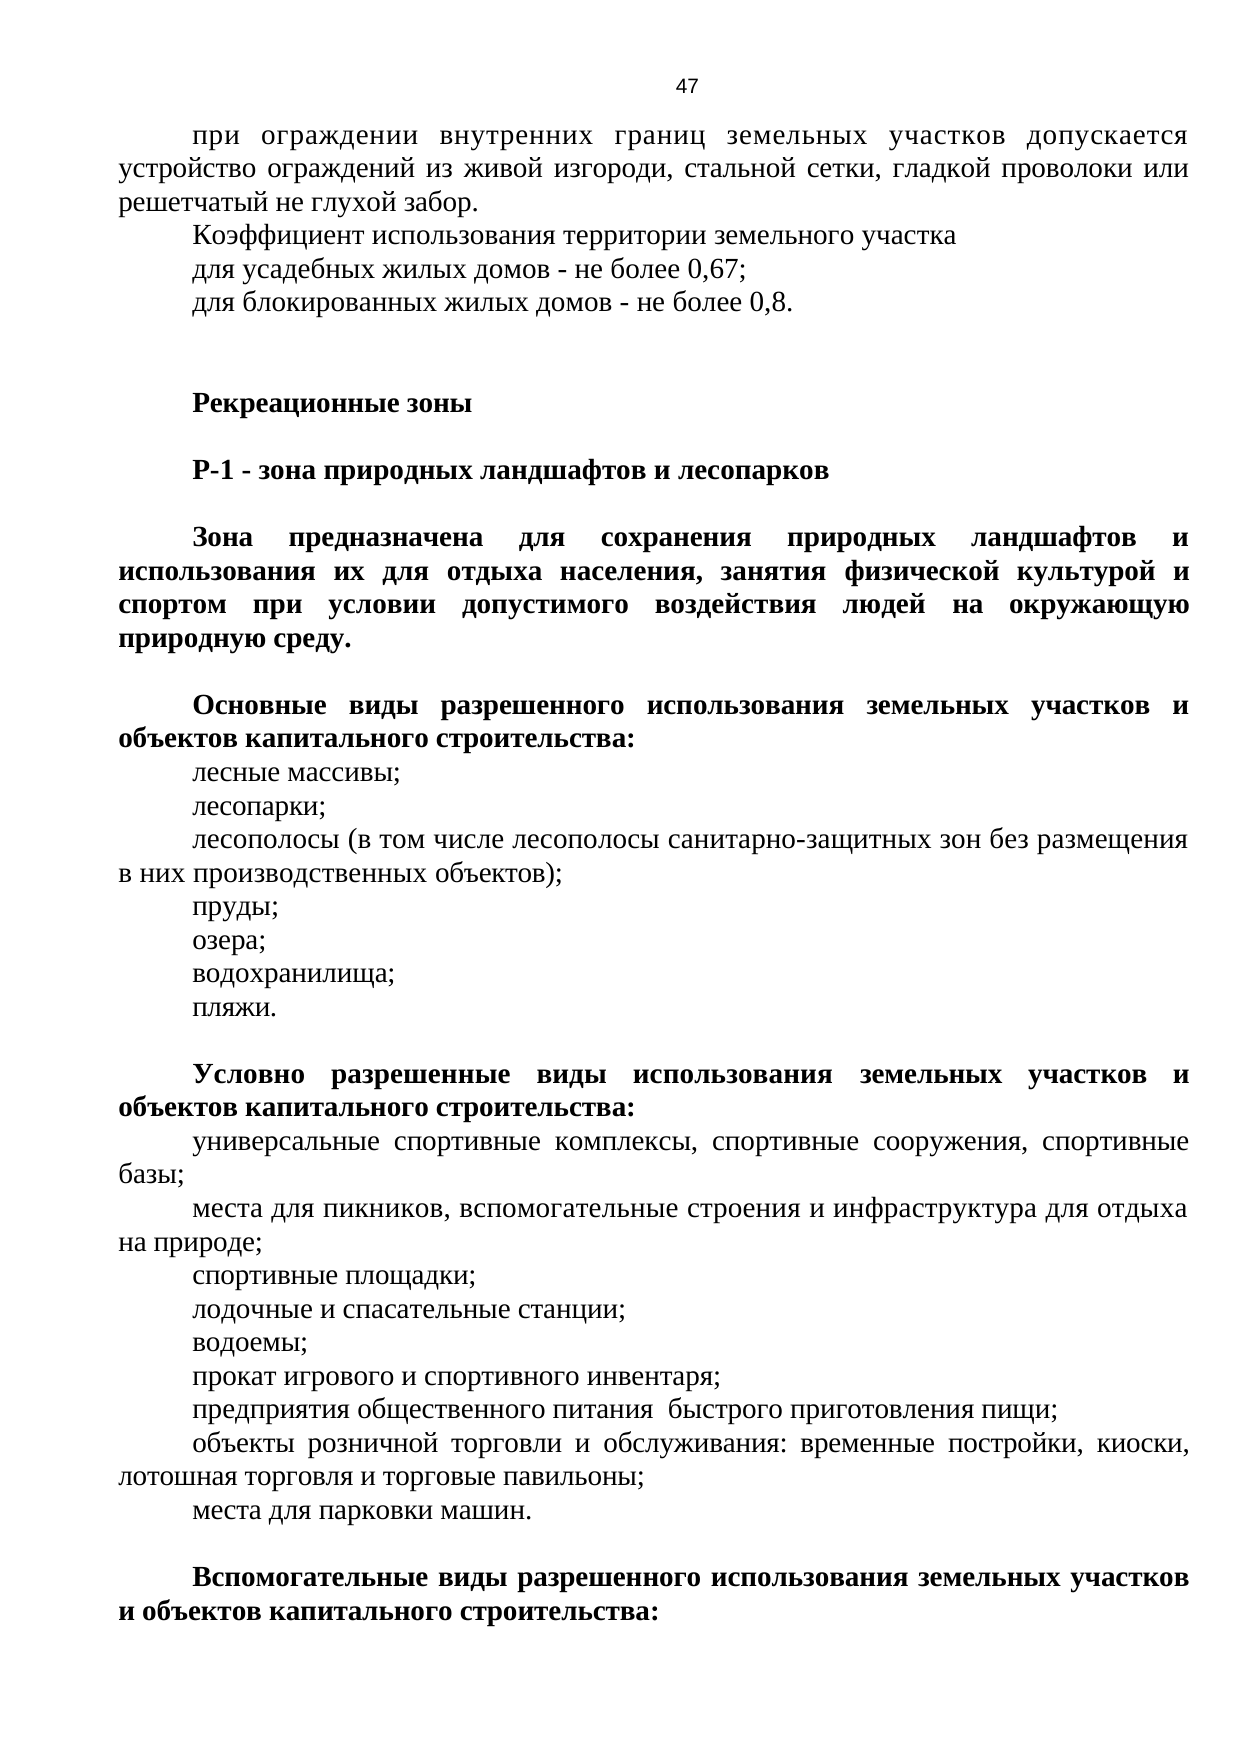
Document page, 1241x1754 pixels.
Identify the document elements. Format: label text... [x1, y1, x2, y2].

text спортивные площадки; [118, 1257, 1190, 1291]
text Основные виды разрешенного использования земельных участков и объектов капитального строительства: [118, 687, 1190, 754]
text места для пикников, вспомогательные строения и инфраструктура для отдыха на природе; [118, 1190, 1190, 1257]
text озера; [118, 922, 1190, 955]
text объекты розничной торговли и обслуживания: временные постройки, киоски, лотошная торговля и торговые павильоны; [118, 1425, 1190, 1492]
text водохранилища; [118, 955, 1190, 989]
text лодочные и спасательные станции; [118, 1291, 1190, 1324]
text лесные массивы; [118, 754, 1190, 788]
text Рекреационные зоны [118, 385, 1190, 419]
text для блокированных жилых домов - не более 0,8. [118, 284, 1190, 318]
text Зона предназначена для сохранения природных ландшафтов и использования их для отдыха населения, занятия физической культурой и спортом при условии допустимого воздействия людей на окружающую природную среду. [118, 519, 1190, 653]
text пляжи. [118, 989, 1190, 1022]
text Р-1 - зона природных ландшафтов и лесопарков [118, 452, 1190, 486]
text универсальные спортивные комплексы, спортивные сооружения, спортивные базы; [118, 1123, 1190, 1190]
text лесопарки; [118, 788, 1190, 821]
text прокат игрового и спортивного инвентаря; [118, 1358, 1190, 1391]
text места для парковки машин. [118, 1492, 1190, 1526]
text водоемы; [118, 1324, 1190, 1358]
text Условно разрешенные виды использования земельных участков и объектов капитального строительства: [118, 1056, 1190, 1123]
text предприятия общественного питания быстрого приготовления пищи; [118, 1391, 1190, 1425]
text при ограждении внутренних границ земельных участков допускается устройство ограждений из живой изгороди, стальной сетки, гладкой проволоки или решетчатый не глухой забор. [118, 117, 1190, 217]
text для усадебных жилых домов - не более 0,67; [118, 251, 1190, 284]
text лесополосы (в том числе лесополосы санитарно-защитных зон без размещения в них производственных объектов); [118, 821, 1190, 888]
text пруды; [118, 888, 1190, 922]
text Вспомогательные виды разрешенного использования земельных участков и объектов капитального строительства: [118, 1559, 1190, 1626]
text Коэффициент использования территории земельного участка [118, 217, 1190, 251]
